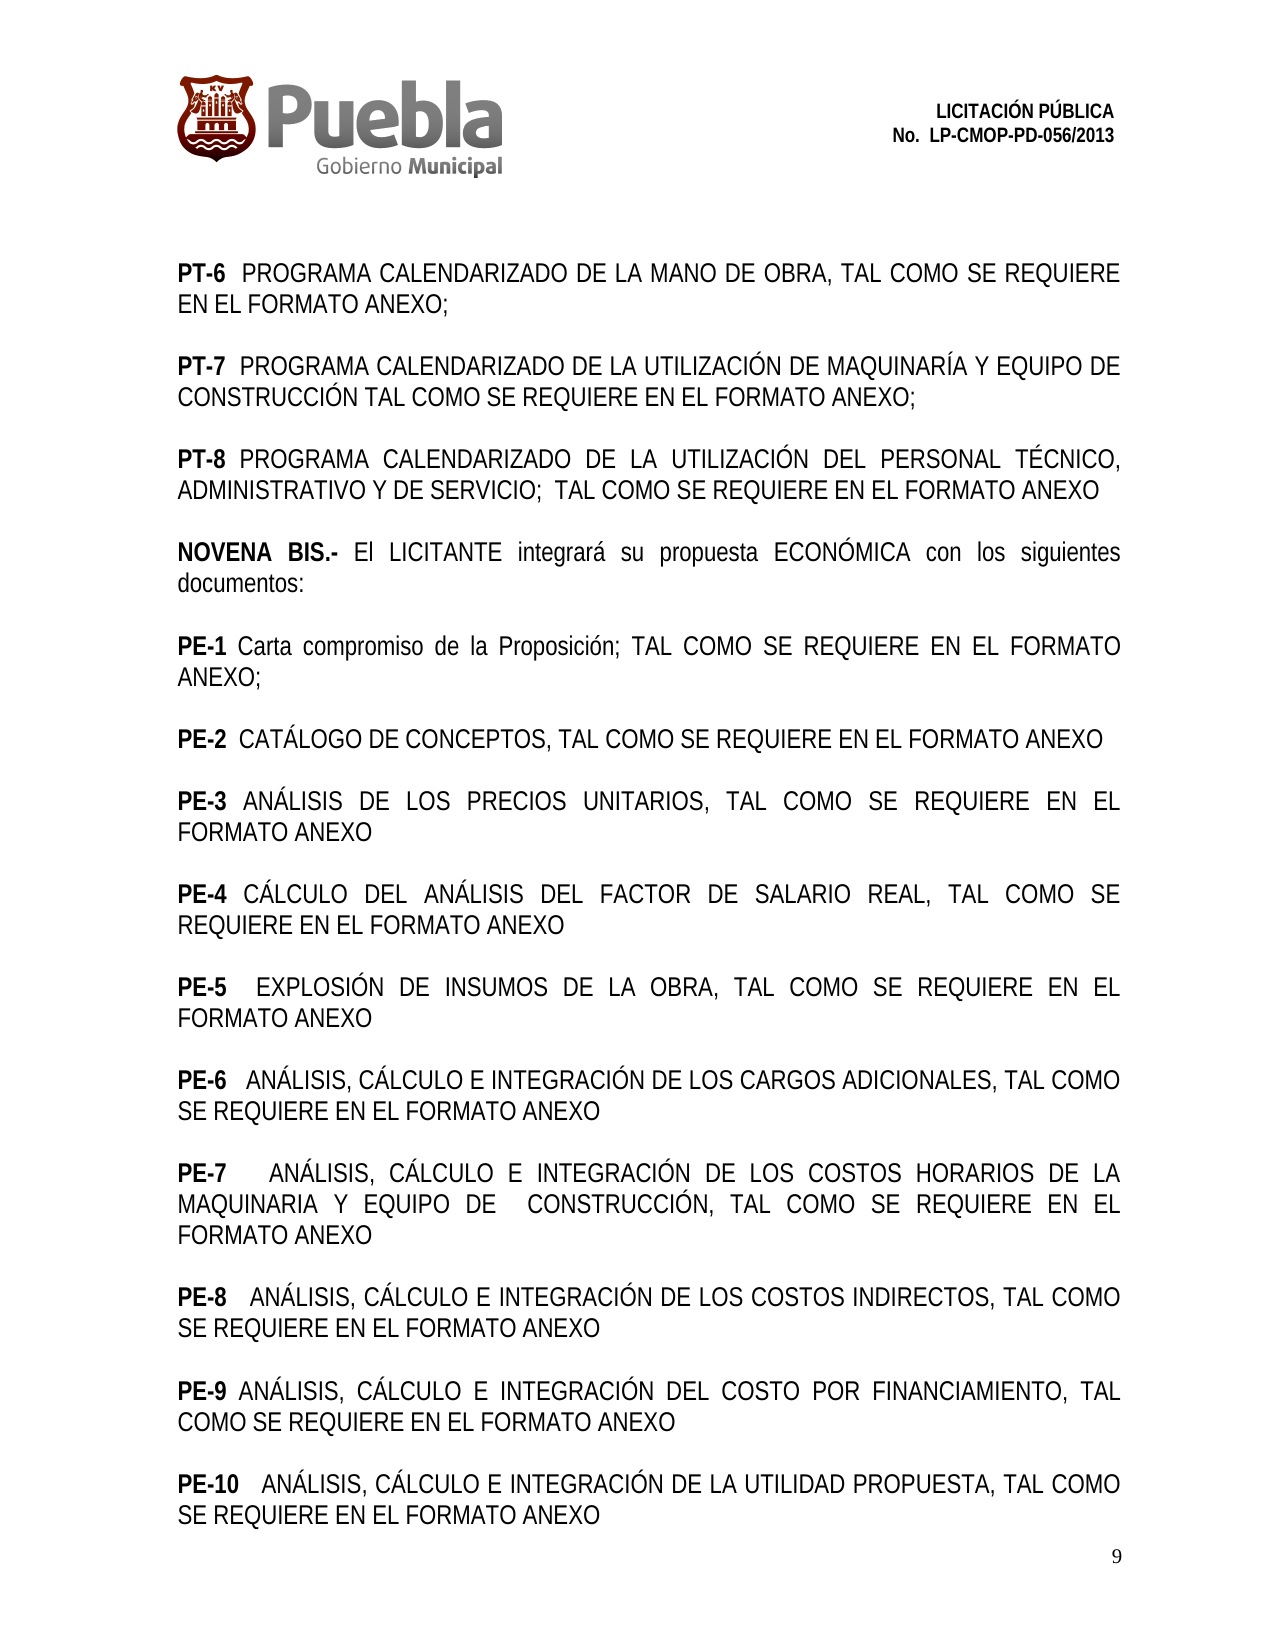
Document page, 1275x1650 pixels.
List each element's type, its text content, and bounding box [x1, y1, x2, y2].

text PE-7 ANÁLISIS, CÁLCULO E INTEGRACIÓN DE LOS COSTOS HORARIOS DE LA MAQUINARIA Y EQUIPO DE CONSTRUCCIÓN, TAL COMO SE REQUIERE EN EL FORMATO ANEXO [177, 1157, 1122, 1251]
text PE-3 ANÁLISIS DE LOS PRECIOS UNITARIOS, TAL COMO SE REQUIERE EN EL FORMATO ANEXO [177, 785, 1122, 847]
text PE-6 ANÁLISIS, CÁLCULO E INTEGRACIÓN DE LOS CARGOS ADICIONALES, TAL COMO SE REQUIERE EN EL FORMATO ANEXO [177, 1064, 1122, 1126]
text PE-5 EXPLOSIÓN DE INSUMOS DE LA OBRA, TAL COMO SE REQUIERE EN EL FORMATO ANEXO [177, 971, 1122, 1033]
text PE-10 ANÁLISIS, CÁLCULO E INTEGRACIÓN DE LA UTILIDAD PROPUESTA, TAL COMO SE REQUIERE EN EL FORMATO ANEXO [177, 1468, 1122, 1530]
text PE-4 CÁLCULO DEL ANÁLISIS DEL FACTOR DE SALARIO REAL, TAL COMO SE REQUIERE EN EL FORMATO ANEXO [177, 878, 1122, 940]
text PT-7 PROGRAMA CALENDARIZADO DE LA UTILIZACIÓN DE MAQUINARÍA Y EQUIPO DE CONSTRUCCIÓN TAL COMO SE REQUIERE EN EL FORMATO ANEXO; [177, 350, 1122, 412]
text NOVENA BIS.- El LICITANTE integrará su propuesta ECONÓMICA con los siguientes documentos: [177, 537, 1122, 599]
text PE-1 Carta compromiso de la Proposición; TAL COMO SE REQUIERE EN EL FORMATO ANEXO; [177, 630, 1122, 692]
picture [177, 75, 502, 178]
text PT-8 PROGRAMA CALENDARIZADO DE LA UTILIZACIÓN DEL PERSONAL TÉCNICO, ADMINISTRATIVO Y DE SERVICIO; TAL COMO SE REQUIERE EN EL FORMATO ANEXO [177, 443, 1122, 506]
text PE-2 CATÁLOGO DE CONCEPTOS, TAL COMO SE REQUIERE EN EL FORMATO ANEXO [177, 723, 1122, 754]
text PE-9 ANÁLISIS, CÁLCULO E INTEGRACIÓN DEL COSTO POR FINANCIAMIENTO, TAL COMO SE REQUIERE EN EL FORMATO ANEXO [177, 1375, 1122, 1437]
text PT-6 PROGRAMA CALENDARIZADO DE LA MANO DE OBRA, TAL COMO SE REQUIERE EN EL FORMATO ANEXO; [177, 257, 1122, 319]
text PE-8 ANÁLISIS, CÁLCULO E INTEGRACIÓN DE LOS COSTOS INDIRECTOS, TAL COMO SE REQUIERE EN EL FORMATO ANEXO [177, 1282, 1122, 1344]
